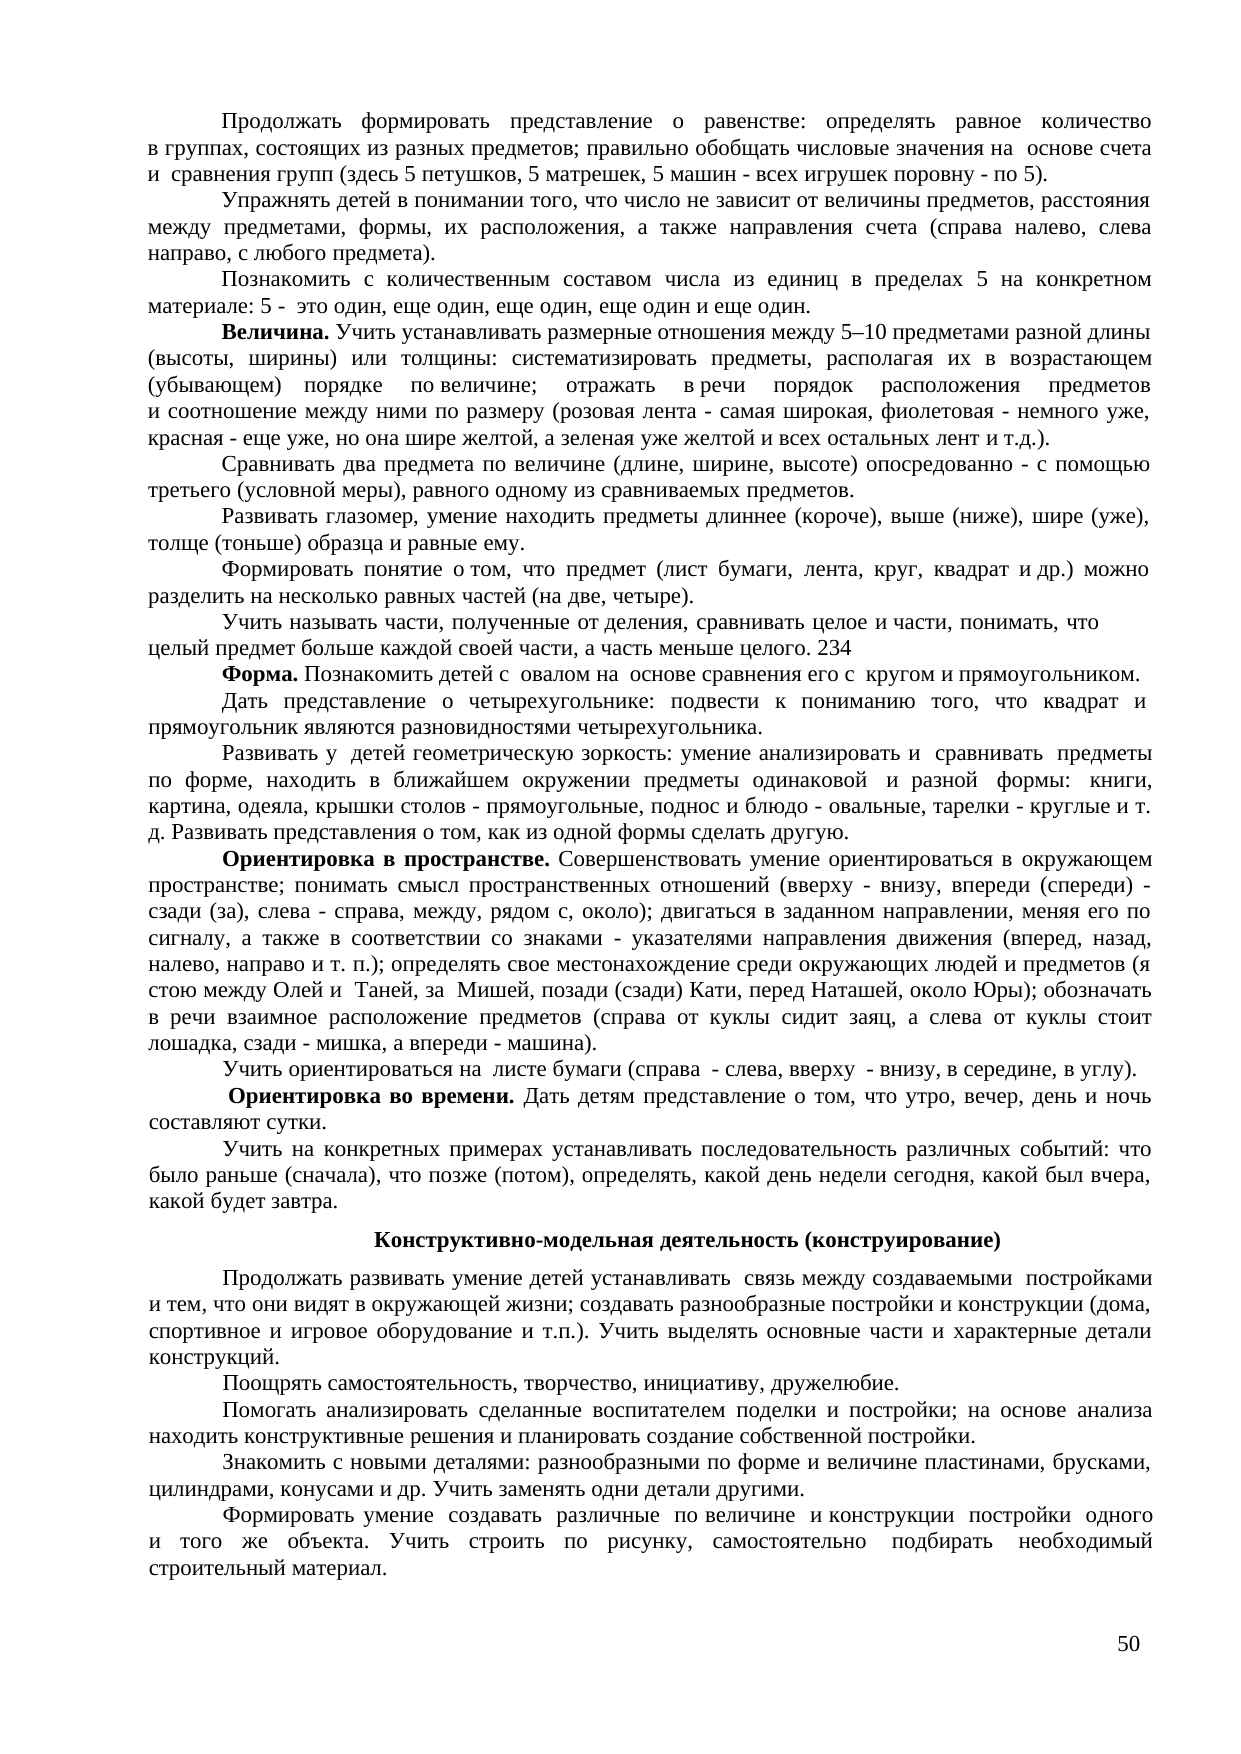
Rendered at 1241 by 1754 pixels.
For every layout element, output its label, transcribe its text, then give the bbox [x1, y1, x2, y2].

text Формировать умение создавать различные по величине и конструкции постройки одного и того же объекта. Учить строить по рисунку, самостоятельно подбирать необходимый строительный материал. [148, 1501, 1153, 1580]
text Учить ориентироваться на листе бумаги (справа - слева, вверху - внизу, в середине, в углу). [222, 1056, 1176, 1082]
text Упражнять детей в понимании того, что число не зависит от величины предметов, расстояния между предметами, формы, их расположения, а также направления счета (справа налево, слева направо, с любого предмета). [148, 186, 1152, 265]
text Развивать глазомер, умение находить предметы длиннее (короче), выше (ниже), шире (уже), толще (тоньше) образца и равные ему. [148, 503, 1152, 555]
text Помогать анализировать сделанные воспитателем поделки и постройки; на основе анализа находить конструктивные решения и планировать создание собственной постройки. [148, 1396, 1153, 1448]
text Величина. Учить устанавливать размерные отношения между 5–10 предметами разной длины (высоты, ширины) или толщины: систематизировать предметы, располагая их в возрастающем (убывающем) порядке по величине; отражать в речи порядок расположения предметов и соотношение между ними по размеру (розовая лента - самая широкая, фиолетовая - немного уже, красная - еще уже, но она шире желтой, а зеленая уже желтой и всех остальных лент и т.д.). [148, 318, 1152, 450]
text Развивать у детей геометрическую зоркость: умение анализировать и сравнивать предметы по форме, находить в ближайшем окружении предметы одинаковой и разной формы: книги, картина, одеяла, крышки столов - прямоугольные, поднос и блюдо - овальные, тарелки - круглые и т. д. Развивать представления о том, как из одной формы сделать другую. [148, 739, 1153, 845]
text Познакомить с количественным составом числа из единиц в пределах 5 на конкретном материале: 5 - это один, еще один, еще один, еще один и еще один. [148, 265, 1152, 318]
text Продолжать развивать умение детей устанавливать связь между создаваемыми постройками и тем, что они видят в окружающей жизни; создавать разнообразные постройки и конструкции (дома, спортивное и игровое оборудование и т.п.). Учить выделять основные части и характерные детали конструкций. [148, 1264, 1153, 1369]
text Ориентировка в пространстве. Совершенствовать умение ориентироваться в окружающем пространстве; понимать смысл пространственных отношений (вверху - внизу, впереди (спереди) - сзади (за), слева - справа, между, рядом с, около); двигаться в заданном направлении, меняя его по сигналу, а также в соответствии со знаками - указателями направления движения (вперед, назад, налево, направо и т. п.); определять свое местонахождение среди окружающих людей и предметов (я стою между Олей и Таней, за Мишей, позади (сзади) Кати, перед Наташей, около Юры); обозначать в речи взаимное расположение предметов (справа от куклы сидит заяц, а слева от куклы стоит лошадка, сзади - мишка, а впереди - машина). [148, 845, 1153, 1056]
text Знакомить с новыми деталями: разнообразными по форме и величине пластинами, брусками, цилиндрами, конусами и др. Учить заменять одни детали другими. [148, 1448, 1153, 1501]
text Формировать понятие о том, что предмет (лист бумаги, лента, круг, квадрат и др.) можно разделить на несколько равных частей (на две, четыре). [148, 555, 1152, 608]
text Учить на конкретных примерах устанавливать последовательность различных событий: что было раньше (сначала), что позже (потом), определять, какой день недели сегодня, какой был вчера, какой будет завтра. [148, 1134, 1153, 1214]
text Ориентировка во времени. Дать детям представление о том, что утро, вечер, день и ночь составляют сутки. [148, 1082, 1153, 1134]
text Продолжать формировать представление о равенстве: определять равное количество в группах, состоящих из разных предметов; правильно обобщать числовые значения на основе счета и сравнения групп (здесь 5 петушков, 5 матрешек, 5 машин - всех игрушек поровну - по 5). [147, 107, 1152, 186]
text Учить называть части, полученные от деления, сравнивать целое и части, понимать, что целый предмет больше каждой своей части, а часть меньше целого. 234 [148, 608, 1131, 661]
text Сравнивать два предмета по величине (длине, ширине, высоте) опосредованно - с помощью третьего (условной меры), равного одному из сравниваемых предметов. [148, 450, 1152, 503]
text Дать представление о четырехугольнике: подвести к пониманию того, что квадрат и прямоугольник являются разновидностями четырехугольника. [148, 687, 1147, 739]
text Форма. Познакомить детей с овалом на основе сравнения его с кругом и прямоугольником. [222, 661, 1176, 687]
subtitle Конструктивно-модельная деятельность (конструирование) [374, 1226, 1176, 1252]
text Поощрять самостоятельность, творчество, инициативу, дружелюбие. [222, 1369, 1176, 1396]
